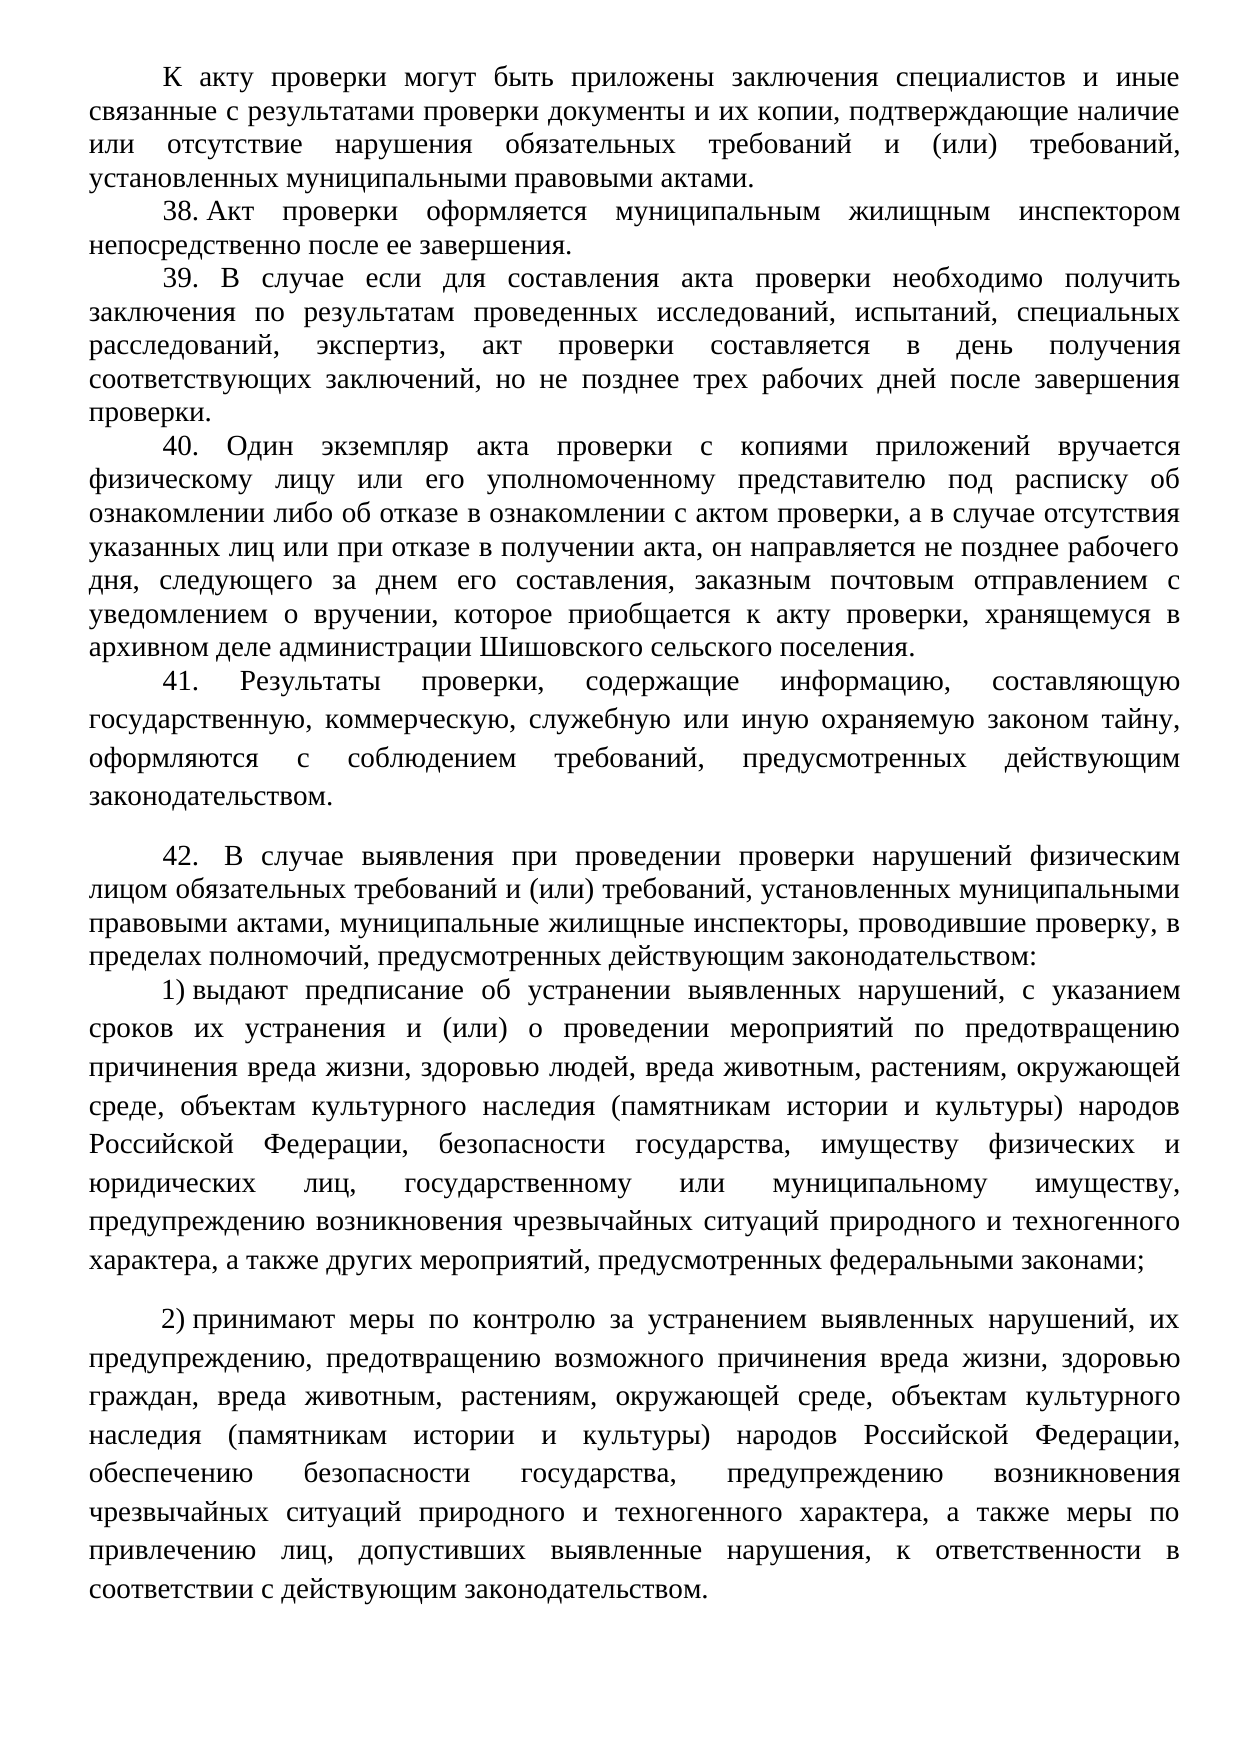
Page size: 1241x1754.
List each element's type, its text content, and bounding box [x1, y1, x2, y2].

text 41. Результаты проверки, содержащие информацию, составляющую государственную, коммерческую, служебную или иную охраняемую законом тайну, оформляются с соблюдением требований, предусмотренных действующим законодательством. [89, 663, 1181, 812]
text К акту проверки могут быть приложены заключения специалистов и иные связанные с результатами проверки документы и их копии, подтверждающие наличие или отсутствие нарушения обязательных требований и (или) требований, установленных муниципальными правовыми актами. [89, 59, 1181, 193]
text 38. Акт проверки оформляется муниципальным жилищным инспектором непосредственно после ее завершения. [89, 193, 1181, 260]
text 39. В случае если для составления акта проверки необходимо получить заключения по результатам проведенных исследований, испытаний, специальных расследований, экспертиз, акт проверки составляется в день получения соответствующих заключений, но не позднее трех рабочих дней после завершения проверки. [89, 260, 1181, 428]
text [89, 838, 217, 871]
text 2) принимают меры по контролю за устранением выявленных нарушений, их предупреждению, предотвращению возможного причинения вреда жизни, здоровью граждан, вреда животным, растениям, окружающей среде, объектам культурного наследия (памятникам истории и культуры) народов Российской Федерации, обеспечению безопасности государства, предупреждению возникновения чрезвычайных ситуаций природного и техногенного характера, а также меры по привлечению лиц, допустивших выявленные нарушения, к ответственности в соответствии с действующим законодательством. [89, 1301, 1181, 1604]
text 42. В случае выявления при проведении проверки нарушений физическим лицом обязательных требований и (или) требований, установленных муниципальными правовыми актами, муниципальные жилищные инспекторы, проводившие проверку, в пределах полномочий, предусмотренных действующим законодательством: [89, 938, 1181, 972]
text 40. Один экземпляр акта проверки с копиями приложений вручается физическому лицу или его уполномоченному представителю под расписку об ознакомлении либо об отказе в ознакомлении с актом проверки, а в случае отсутствия указанных лиц или при отказе в получении акта, он направляется не позднее рабочего дня, следующего за днем его составления, заказным почтовым отправлением с уведомлением о вручении, которое приобщается к акту проверки, хранящемуся в архивном деле администрации Шишовского сельского поселения. [89, 428, 1181, 663]
text 1) выдают предписание об устранении выявленных нарушений, с указанием сроков их устранения и (или) о проведении мероприятий по предотвращению причинения вреда жизни, здоровью людей, вреда животным, растениям, окружающей среде, объектам культурного наследия (памятникам истории и культуры) народов Российской Федерации, безопасности государства, имуществу физических и юридических лиц, государственному или муниципальному имуществу, предупреждению возникновения чрезвычайных ситуаций природного и техногенного характера, а также других мероприятий, предусмотренных федеральными законами; [89, 972, 1181, 1275]
